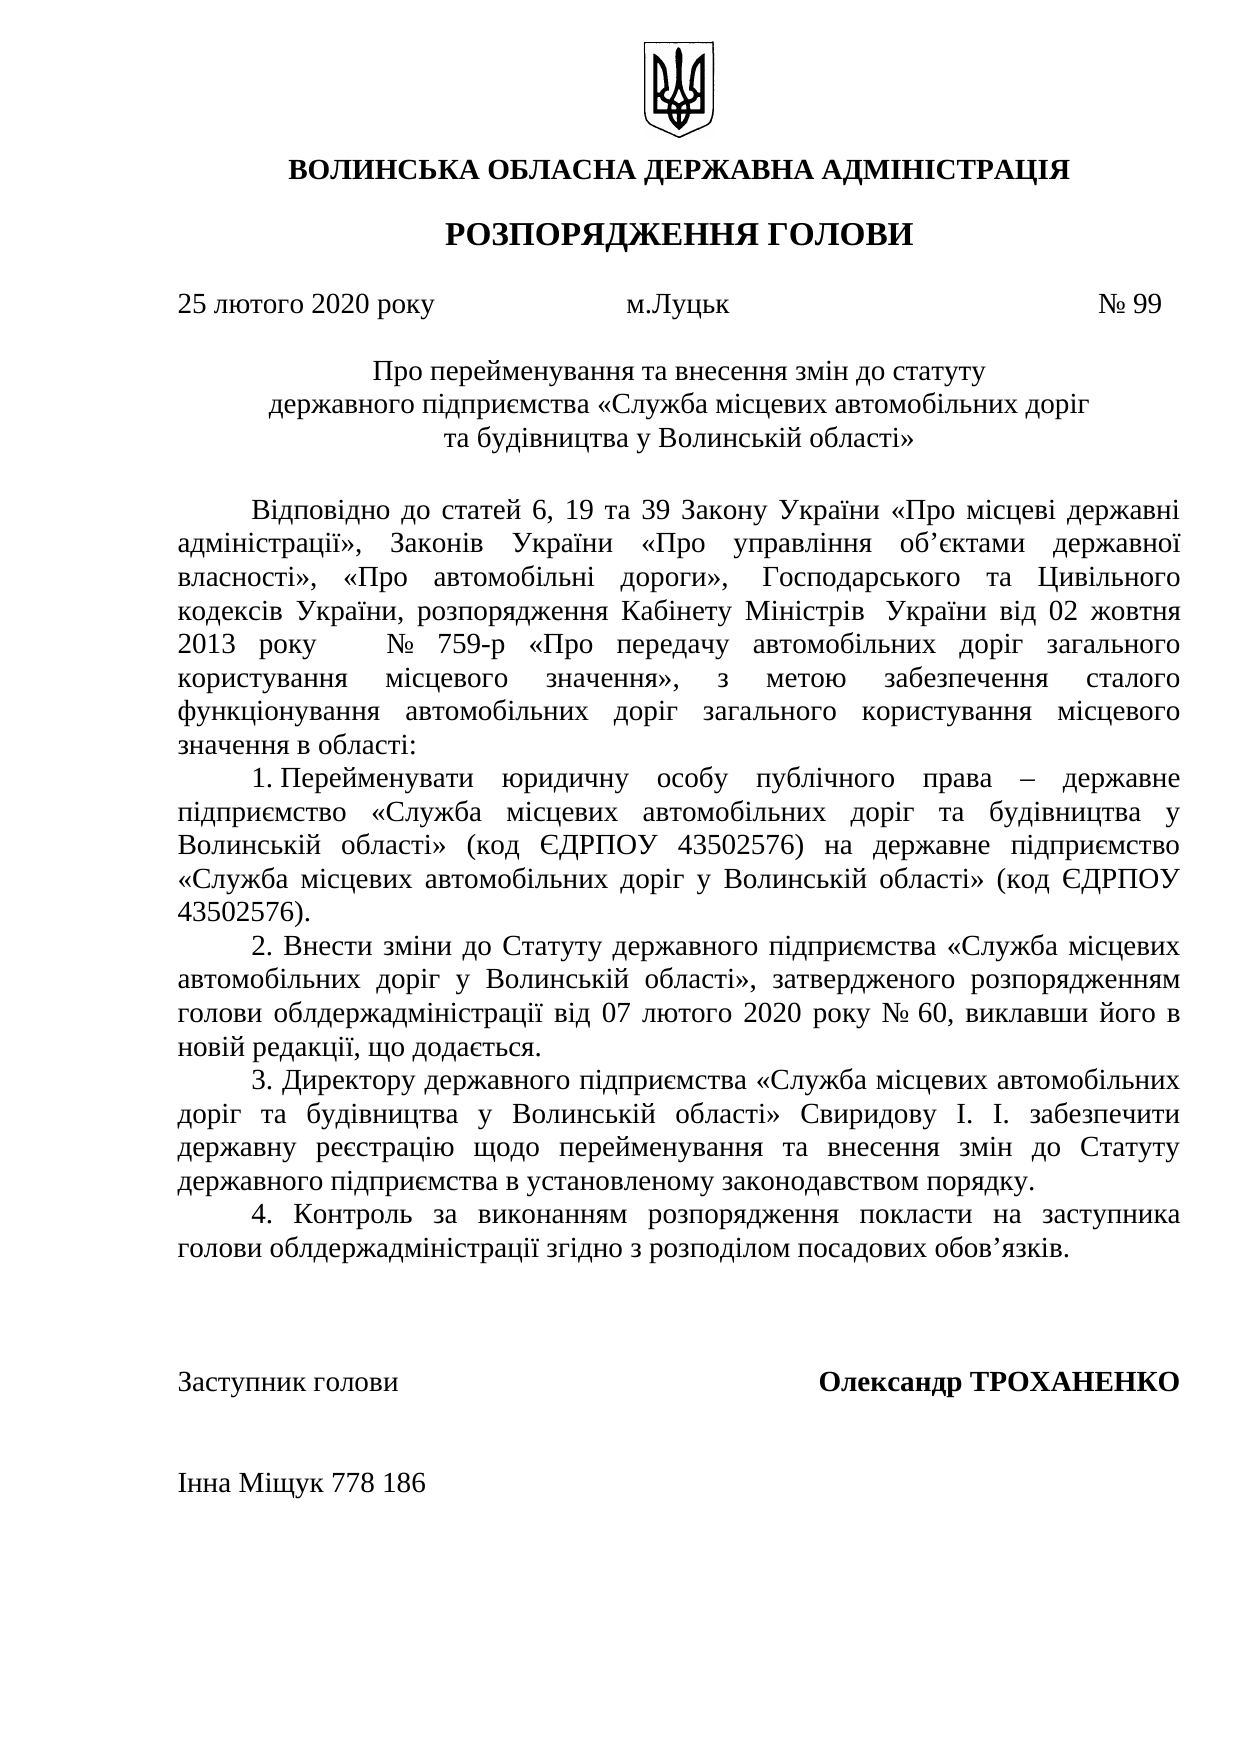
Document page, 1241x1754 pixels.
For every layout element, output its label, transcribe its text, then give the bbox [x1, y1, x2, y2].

text 2. Внести зміни до Статуту державного підприємства «Служба місцевих автомобільних доріг у Волинській області», затвердженого розпорядженням голови облдержадміністрації від 07 лютого 2020 року № 60, виклавши його в новій редакції, що додається. [177, 928, 1181, 1062]
text Інна Міщук 778 186 [177, 1465, 1181, 1498]
subtitle РОЗПОРЯДЖЕННЯ ГОЛОВИ [177, 214, 1181, 252]
text 4. Контроль за виконанням розпорядження покласти на заступника голови облдержадміністрації згідно з розподілом посадових обов’язків. [177, 1196, 1181, 1263]
text 3. Директору державного підприємства «Служба місцевих автомобільних доріг та будівництва у Волинській області» Свиридову І. І. забезпечити державну реєстрацію щодо перейменування та внесення змін до Статуту державного підприємства в установленому законодавством порядку. [177, 1062, 1181, 1196]
picture [643, 41, 715, 138]
subtitle та будівництва у Волинській області» [177, 420, 1181, 454]
subtitle Про перейменування та внесення змін до статуту [177, 353, 1181, 387]
subtitle ВОЛИНСЬКА ОБЛАСНА ДЕРЖАВНА АДМІНІСТРАЦІЯ [177, 152, 1181, 185]
text Заступник голови Олександр ТРОХАНЕНКО [177, 1364, 1181, 1398]
subtitle державного підприємства «Служба місцевих автомобільних доріг [177, 387, 1181, 420]
text 1. Перейменувати юридичну особу публічного права – державне підприємство «Служба місцевих автомобільних доріг та будівництва у Волинській області» (код ЄДРПОУ 43502576) на державне підприємство «Служба місцевих автомобільних доріг у Волинській області» (код ЄДРПОУ 43502576). [177, 760, 1181, 928]
text Відповідно до статей 6, 19 та 39 Закону України «Про місцеві державні адміністрації», Законів України «Про управління об’єктами державної власності», «Про автомобільні дороги», Господарського та Цивільного кодексів України, розпорядження Кабінету Міністрів України від 02 жовтня 2013 року № 759-р «Про передачу автомобільних доріг загального користування місцевого значення», з метою забезпечення сталого функціонування автомобільних доріг загального користування місцевого значення в області: [177, 492, 1181, 760]
text 25 лютого 2020 року м.Луцьк № 99 [177, 286, 1181, 319]
